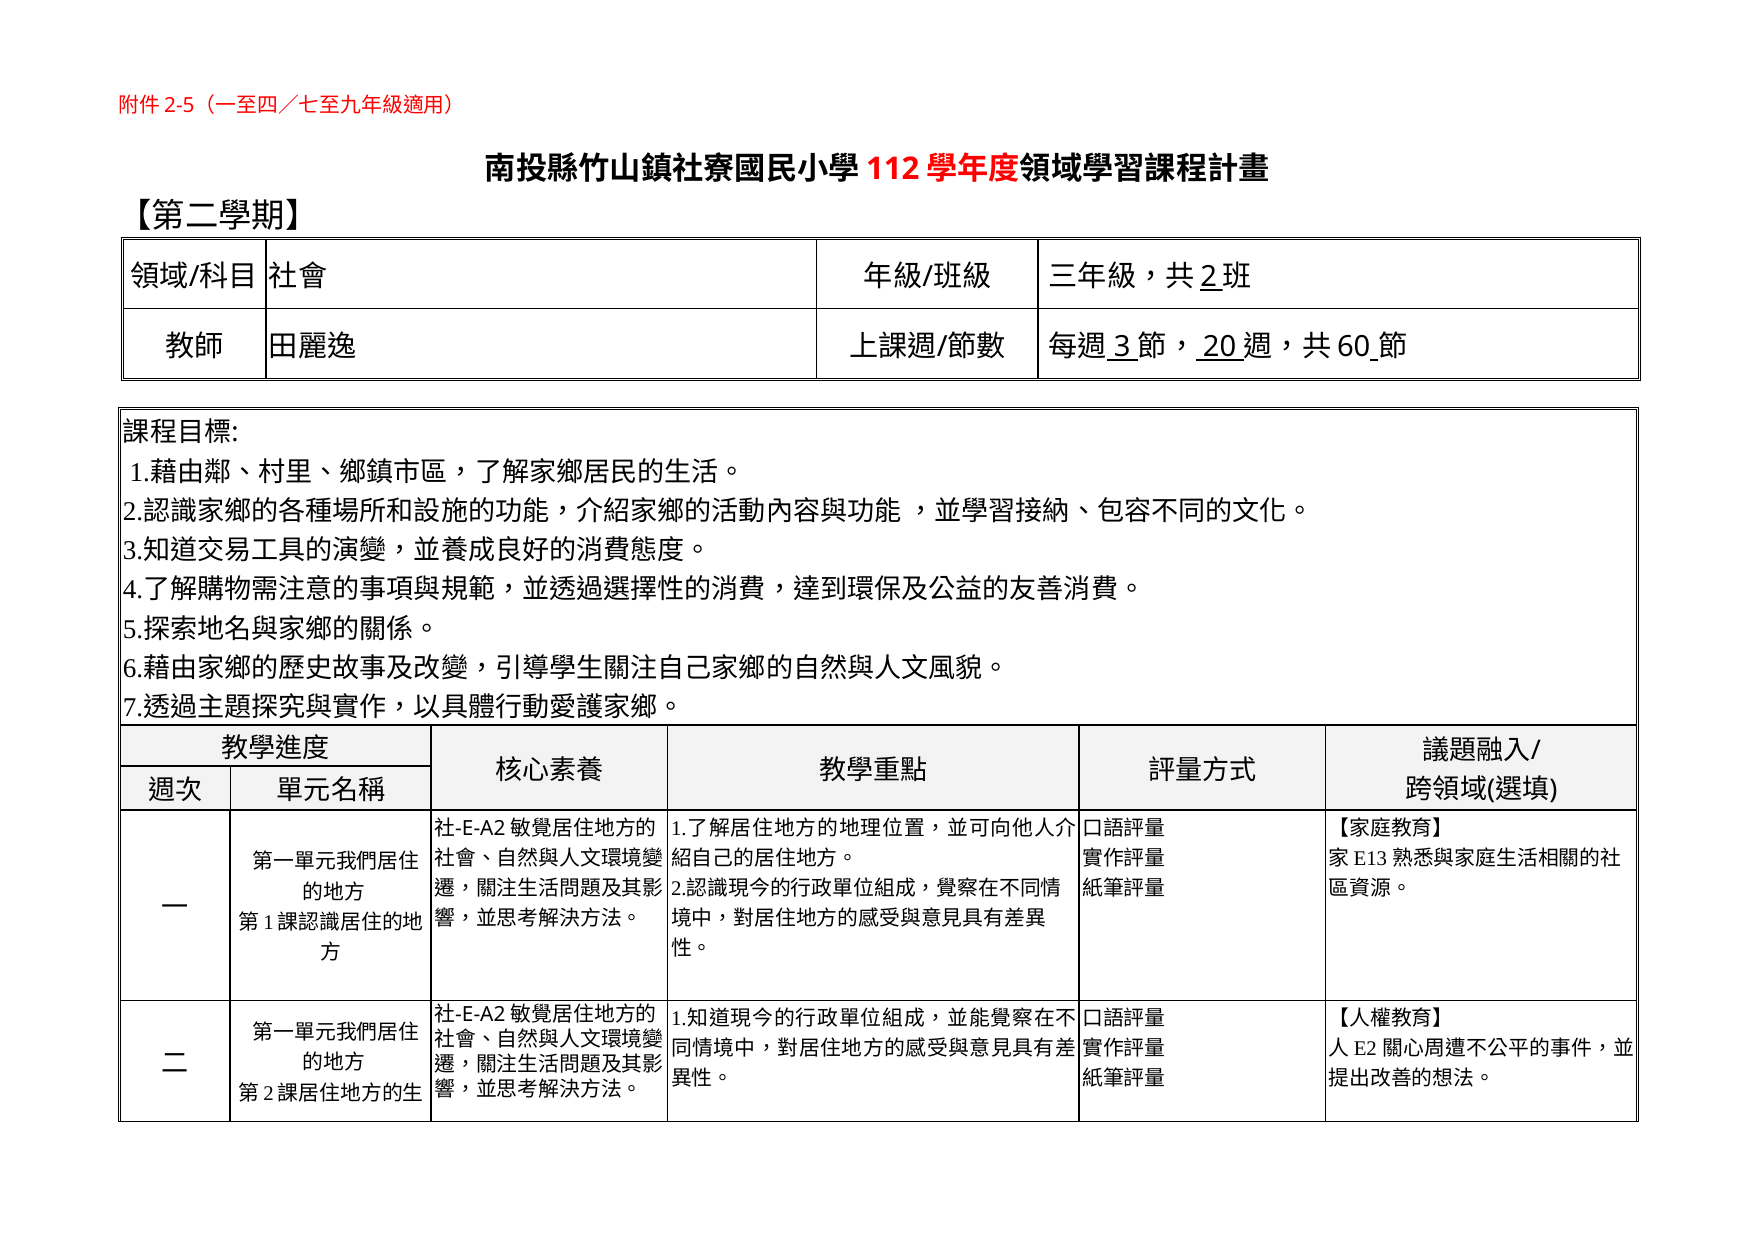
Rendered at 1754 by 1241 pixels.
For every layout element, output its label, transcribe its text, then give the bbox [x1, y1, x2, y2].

table_header 課程目標: 1.藉由鄰、村里、鄉鎮市區，了解家鄉居民的生活。 2.認識家鄉的各種場所和設施的功能，介紹家鄉的活動內容與功能 ，並學習接納、包容不同的文化。 3.知道交易工具的演變，並養成良好的消費態度。 4.了解購物需注意的事項與規範，並透過選擇性的消費，達到環保及公益的友善消費。 5.探索地名與家鄉的關係。 6.藉由家鄉的歷史故事及改變，引導學生關注自己家鄉的自然與人文風貌。 7.透過主題探究與實作，以具體行動愛護家鄉。 [121, 410, 1636, 724]
table_cell 1.了解居住地方的地理位置，並可向他人介紹自己的居住地方。 2.認識現今的行政單位組成，覺察在不同情境中，對居住地方的感受與意見具有差異性。 [668, 811, 1078, 999]
table_header 領域/科目 [124, 240, 265, 307]
table_cell 教學重點 [668, 726, 1078, 809]
table_cell 口語評量 實作評量 紙筆評量 [1080, 811, 1325, 999]
table_header 社會 [267, 240, 816, 307]
table_cell 單元名稱 [231, 767, 430, 809]
table_cell 週次 [121, 767, 230, 809]
table_cell 二 [121, 1001, 229, 1121]
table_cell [1326, 1001, 1636, 1121]
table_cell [668, 1001, 1078, 1121]
table_cell 評量方式 [1080, 726, 1325, 809]
table_cell 社-E-A2 敏覺居住地方的社會、自然與人文環境變遷，關注生活問題及其影響，並思考解決方法。 [432, 811, 667, 999]
text 【第二學期】 [118, 188, 1636, 237]
table_cell 上課週/節數 [817, 309, 1037, 378]
table_cell 田麗逸 [267, 309, 816, 378]
table_cell 【家庭教育】 家E13 熟悉與家庭生活相關的社區資源。 [1326, 811, 1636, 999]
table_cell 教師 [124, 309, 265, 378]
table_cell 教學進度 [121, 726, 430, 765]
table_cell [231, 1001, 430, 1121]
table_header 三年級，共2班 [1039, 240, 1638, 307]
table_cell 議題融入/ 跨領域(選填) [1326, 726, 1636, 809]
table_cell 口語評量 實作評量 紙筆評量 [1080, 1001, 1325, 1121]
table_cell 每週 3 節， 20 週，共60 節 [1039, 309, 1638, 378]
table_cell 第一單元我們居住的地方 第1課認識居住的地方 [231, 811, 430, 999]
table_cell 一 [121, 811, 229, 999]
table_header 年級/班級 [817, 240, 1037, 307]
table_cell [432, 1001, 667, 1121]
text 南投縣竹山鎮社寮國民小學112學年度領域學習課程計畫 [118, 143, 1636, 188]
table_cell 核心素養 [432, 726, 667, 809]
